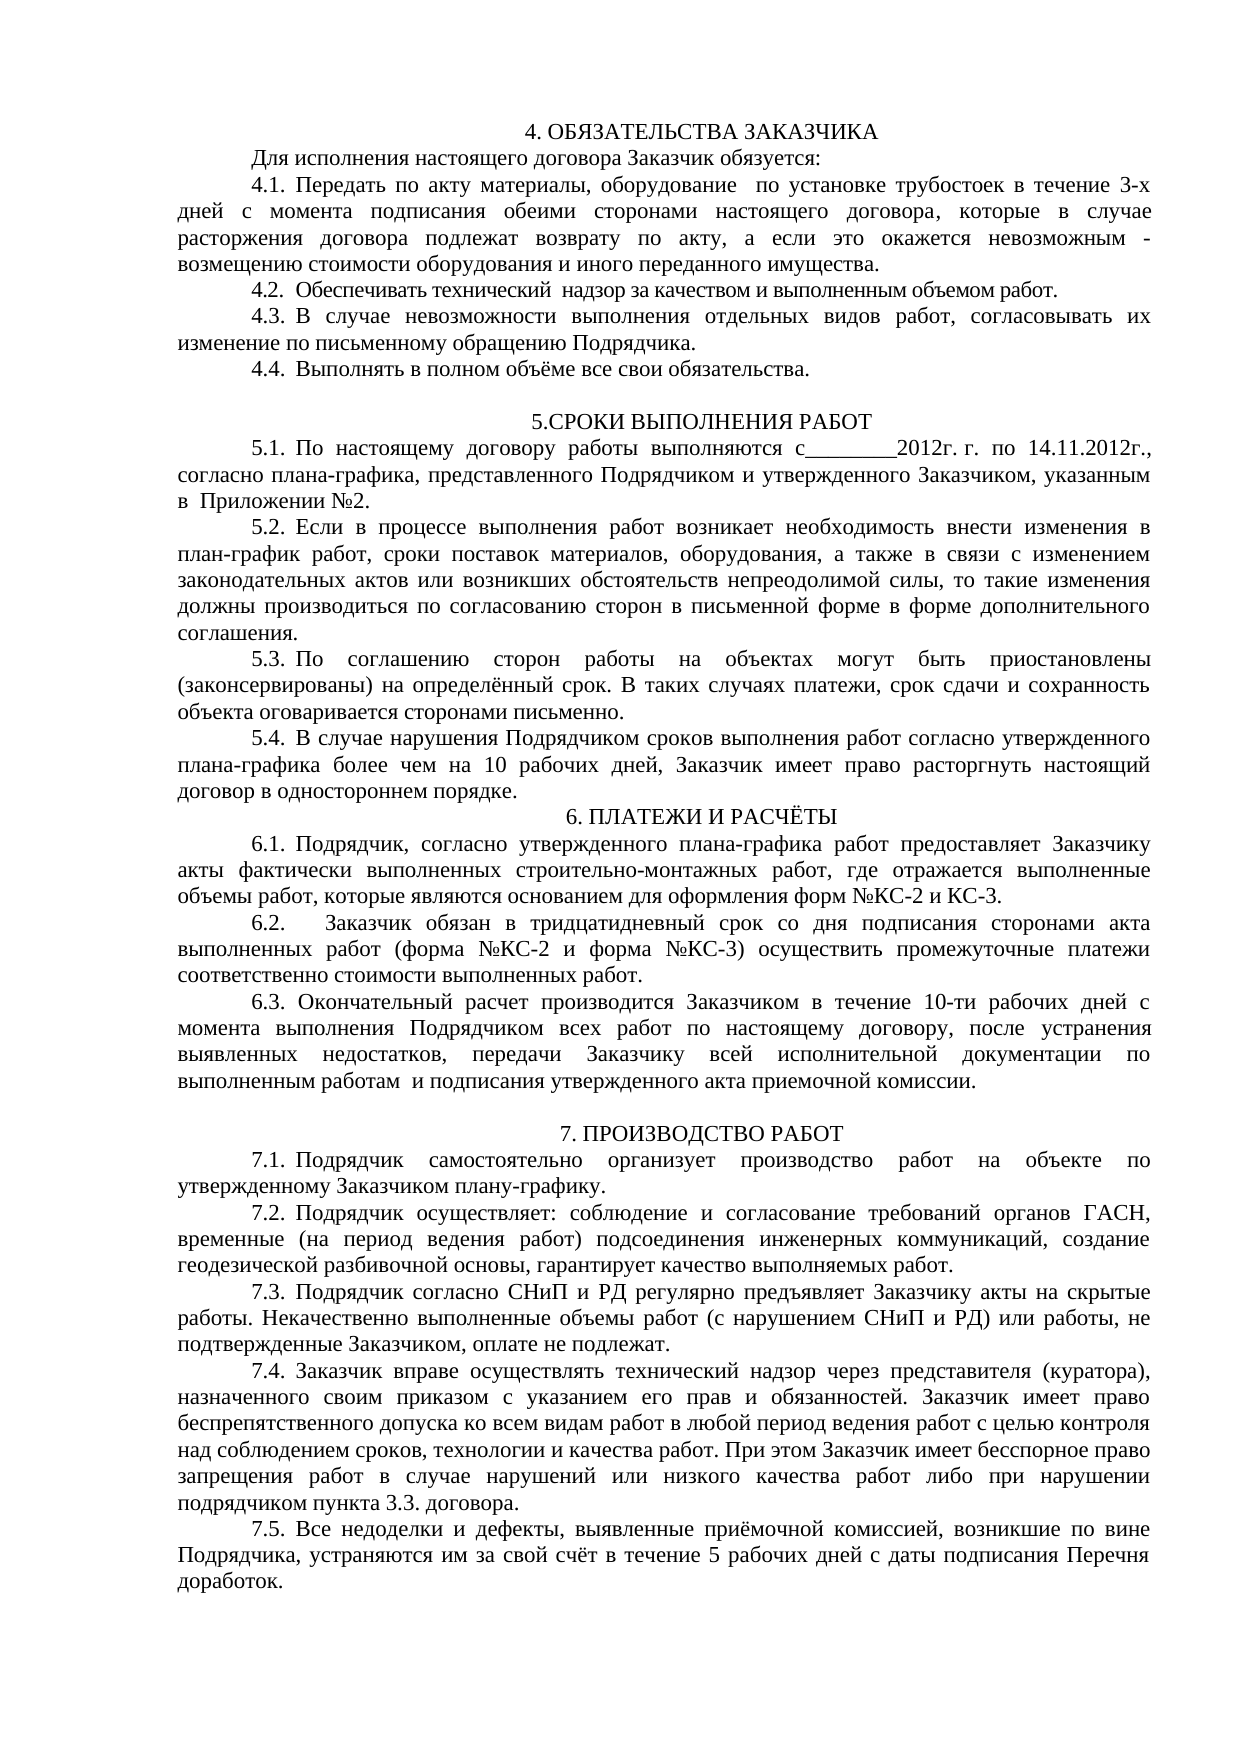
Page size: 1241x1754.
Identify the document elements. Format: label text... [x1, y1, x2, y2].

text 5.2. Если в процессе выполнения работ возникает необходимость внести изменения в план-график работ, сроки поставок материалов, оборудования, а также в связи с изменением законодательных актов или возникших обстоятельств непреодолимой силы, то такие изменения должны производиться по согласованию сторон в письменной форме в форме дополнительного соглашения. [177, 513, 1152, 645]
text 6.1. Подрядчик, согласно утвержденного плана-графика работ предоставляет Заказчику акты фактически выполненных строительно-монтажных работ, где отражается выполненные объемы работ, которые являются основанием для оформления форм №КС-2 и КС-3. [177, 830, 1152, 909]
text 7.3. Подрядчик согласно СНиП и РД регулярно предъявляет Заказчику акты на скрытые работы. Некачественно выполненные объемы работ (с нарушением СНиП и РД) или работы, не подтвержденные Заказчиком, оплате не подлежат. [177, 1278, 1152, 1357]
text 4. ОБЯЗАТЕЛЬСТВА ЗАКАЗЧИКА [177, 118, 1152, 144]
text 4.1. Передать по акту материалы, оборудование по установке трубостоек в течение 3-х дней с момента подписания обеими сторонами настоящего договора, которые в случае расторжения договора подлежат возврату по акту, а если это окажется невозможным - возмещению стоимости оборудования и иного переданного имущества. [177, 171, 1152, 276]
text 7.1. Подрядчик самостоятельно организует производство работ на объекте по утвержденному Заказчиком плану-графику. [177, 1146, 1152, 1199]
text 5.3. По соглашению сторон работы на объектах могут быть приостановлены (законсервированы) на определённый срок. В таких случаях платежи, срок сдачи и сохранность объекта оговаривается сторонами письменно. [177, 645, 1152, 724]
text 4.4. Выполнять в полном объёме все свои обязательства. [251, 355, 1152, 382]
text 6.2. Заказчик обязан в тридцатидневный срок со дня подписания сторонами акта выполненных работ (форма №КС-2 и форма №КС-3) осуществить промежуточные платежи соответственно стоимости выполненных работ. [177, 909, 1152, 988]
text 5.СРОКИ ВЫПОЛНЕНИЯ РАБОТ [177, 408, 1152, 434]
text 5.4. В случае нарушения Подрядчиком сроков выполнения работ согласно утвержденного плана-графика более чем на 10 рабочих дней, Заказчик имеет право расторгнуть настоящий договор в одностороннем порядке. [177, 724, 1152, 803]
text 7.2. Подрядчик осуществляет: соблюдение и согласование требований органов ГАСН, временные (на период ведения работ) подсоединения инженерных коммуникаций, создание геодезической разбивочной основы, гарантирует качество выполняемых работ. [177, 1199, 1152, 1278]
text Для исполнения настоящего договора Заказчик обязуется: [177, 144, 1152, 171]
text 5.1. По настоящему договору работы выполняются с________2012г. г. по 14.11.2012г., согласно плана-графика, представленного Подрядчиком и утвержденного Заказчиком, указанным в Приложении №2. [177, 434, 1152, 513]
text 6.3. Окончательный расчет производится Заказчиком в течение 10-ти рабочих дней с момента выполнения Подрядчиком всех работ по настоящему договору, после устранения выявленных недостатков, передачи Заказчику всей исполнительной документации по выполненным работам и подписания утвержденного акта приемочной комиссии. [177, 988, 1152, 1093]
text 4.3. В случае невозможности выполнения отдельных видов работ, согласовывать их изменение по письменному обращению Подрядчика. [177, 303, 1152, 355]
text 7. ПРОИЗВОДСТВО РАБОТ [177, 1119, 1152, 1146]
text 6. ПЛАТЕЖИ И РАСЧЁТЫ [177, 803, 1152, 830]
text 7.4. Заказчик вправе осуществлять технический надзор через представителя (куратора), назначенного своим приказом с указанием его прав и обязанностей. Заказчик имеет право беспрепятственного допуска ко всем видам работ в любой период ведения работ с целью контроля над соблюдением сроков, технологии и качества работ. При этом Заказчик имеет бесспорное право запрещения работ в случае нарушений или низкого качества работ либо при нарушении подрядчиком пункта 3.3. договора. [177, 1357, 1152, 1515]
text 7.5. Все недоделки и дефекты, выявленные приёмочной комиссией, возникшие по вине Подрядчика, устраняются им за свой счёт в течение 5 рабочих дней с даты подписания Перечня доработок. [177, 1515, 1152, 1594]
text 4.2. Обеспечивать технический надзор за качеством и выполненным объемом работ. [177, 276, 1152, 303]
